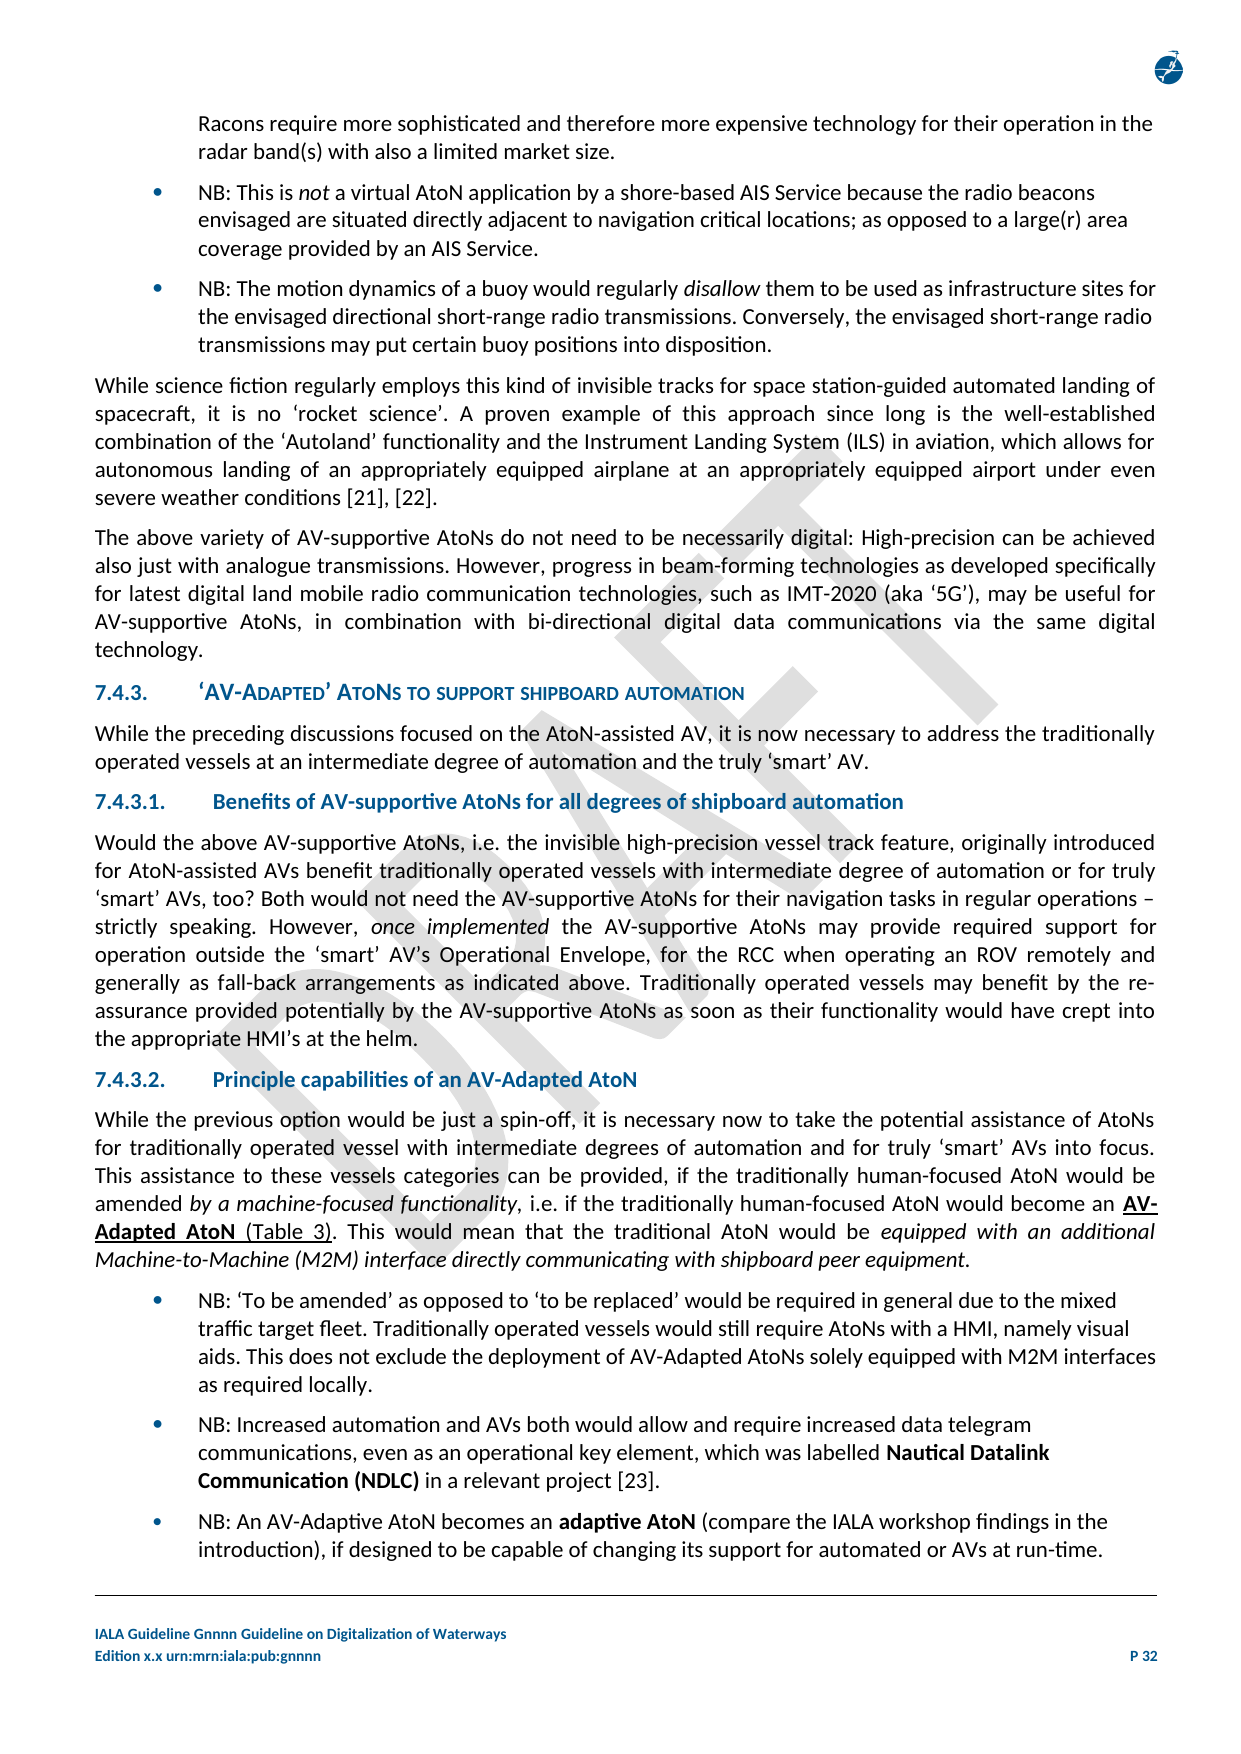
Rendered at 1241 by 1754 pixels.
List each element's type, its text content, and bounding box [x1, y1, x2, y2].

subtitle Principle capabilities of an AV-Adapted AtoN [94, 1065, 1054, 1093]
text The above variety of AV-supportive AtoNs do not need to be necessarily digital: High-precision can be achieved also just with analogue transmissions. However, progress in beam-forming technologies as developed specifically for latest digital land mobile radio communication technologies, such as IMT-2020 (aka ‘5G’), may be useful for AV-supportive AtoNs, in combination with bi-directional digital data communications via the same digital technology. [94, 523, 1157, 663]
text While the previous option would be just a spin-off, it is necessary now to take the potential assistance of AtoNs for traditionally operated vessel with intermediate degrees of automation and for truly ‘smart’ AVs into focus. This assistance to these vessels categories can be provided, if the traditionally human-focused AtoN would be amended by a machine-focused functionality, i.e. if the traditionally human-focused AtoN would become an AV-Adapted AtoN (Table 3). This would mean that the traditional AtoN would be equipped with an additional Machine-to-Machine (M2M) interface directly communicating with shipboard peer equipment. [94, 1105, 1157, 1273]
text NB: The motion dynamics of a buoy would regularly disallow them to be used as infrastructure sites for the envisaged directional short-range radio transmissions. Conversely, the envisaged short-range radio transmissions may put certain buoy positions into disposition. [153, 274, 1157, 358]
text NB: ‘To be amended’ as opposed to ‘to be replaced’ would be required in general due to the mixed traffic target fleet. Traditionally operated vessels would still require AtoNs with a HMI, namely visual aids. This does not exclude the deployment of AV-Adapted AtoNs solely equipped with M2M interfaces as required locally. [153, 1286, 1157, 1398]
text NB: Increased automation and AVs both would allow and require increased data telegram communications, even as an operational key element, which was labelled Nautical Datalink Communication (NDLC) in a relevant project [23]. [153, 1410, 1157, 1494]
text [153, 109, 1157, 165]
subtitle Benefits of AV-supportive AtoNs for all degrees of shipboard automation [94, 787, 1054, 816]
text While science fiction regularly employs this kind of invisible tracks for space station-guided automated landing of spacecraft, it is no ‘rocket science’. A proven example of this approach since long is the well-established combination of the ‘Autoland’ functionality and the Instrument Landing System (ILS) in aviation, which allows for autonomous landing of an appropriately equipped airplane at an appropriately equipped airport under even severe weather conditions [21], [22]. [94, 371, 1157, 511]
text NB: An AV-Adaptive AtoN becomes an adaptive AtoN (compare the IALA workshop findings in the introduction), if designed to be capable of changing its support for automated or AVs at run-time. [153, 1507, 1157, 1563]
text Would the above AV-supportive AtoNs, i.e. the invisible high-precision vessel track feature, originally introduced for AtoN-assisted AVs benefit traditionally operated vessels with intermediate degree of automation or for truly ‘smart’ AVs, too? Both would not need the AV-supportive AtoNs for their navigation tasks in regular operations – strictly speaking. However, once implemented the AV-supportive AtoNs may provide required support for operation outside the ‘smart’ AV’s Operational Envelope, for the RCC when operating an ROV remotely and generally as fall-back arrangements as indicated above. Traditionally operated vessels may benefit by the re-assurance provided potentially by the AV-supportive AtoNs as soon as their functionality would have crept into the appropriate HMI’s at the helm. [94, 828, 1157, 1052]
picture [1123, 0, 1241, 119]
text NB: This is not a virtual AtoN application by a shore-based AIS Service because the radio beacons envisaged are situated directly adjacent to navigation critical locations; as opposed to a large(r) area coverage provided by an AIS Service. [153, 178, 1157, 262]
text While the preceding discussions focused on the AtoN-assisted AV, it is now necessary to address the traditionally operated vessels at an intermediate degree of automation and the truly ‘smart’ AV. [94, 719, 1157, 775]
subtitle ‘AV-Adapted’ AtoNs to support shipboard automation [94, 676, 1069, 706]
